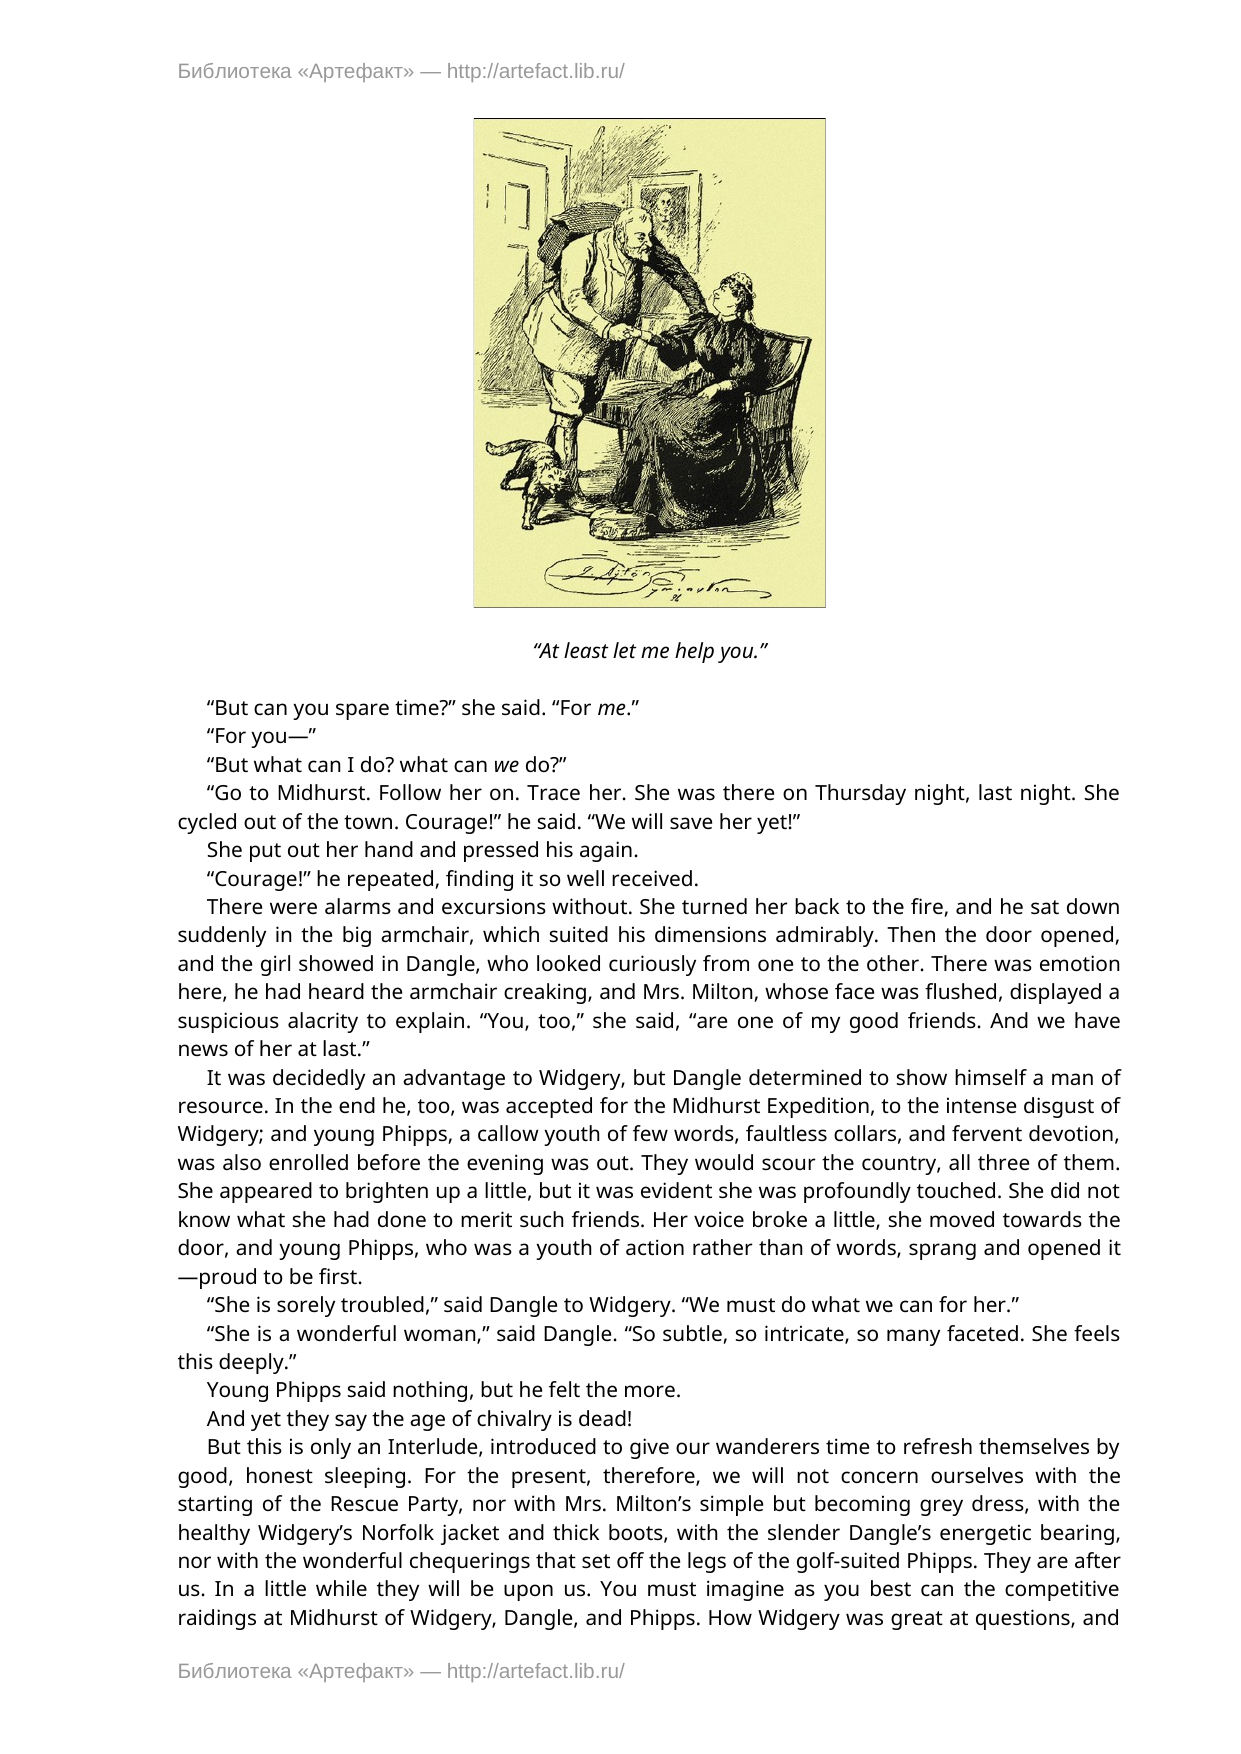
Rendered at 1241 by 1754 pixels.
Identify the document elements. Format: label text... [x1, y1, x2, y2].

picture [473, 118, 826, 608]
text Young Phipps said nothing, but he felt the more. [177, 1376, 1122, 1404]
text “At least let me help you.” [177, 636, 1122, 664]
text “She is sorely troubled,” said Dangle to Widgery. “We must do what we can for her.” [177, 1290, 1122, 1319]
text And yet they say the age of chivalry is dead! [177, 1404, 1122, 1432]
text “But can you spare time?” she said. “For me.” [177, 693, 1122, 721]
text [177, 1432, 1122, 1631]
text “Courage!” he repeated, finding it so well received. [177, 864, 1122, 892]
text “For you—” [177, 721, 1122, 750]
text “Go to Midhurst. Follow her on. Trace her. She was there on Thursday night, last night. She cycled out of the town. Courage!” he said. “We will save her yet!” [177, 778, 1122, 835]
text “But what can I do? what can we do?” [177, 750, 1122, 778]
text She put out her hand and pressed his again. [177, 835, 1122, 864]
text There were alarms and excursions without. She turned her back to the fire, and he sat down suddenly in the big armchair, which suited his dimensions admirably. Then the door opened, and the girl showed in Dangle, who looked curiously from one to the other. There was emotion here, he had heard the armchair creaking, and Mrs. Milton, whose face was flushed, displayed a suspicious alacrity to explain. “You, too,” she said, “are one of my good friends. And we have news of her at last.” [177, 892, 1122, 1063]
text “She is a wonderful woman,” said Dangle. “So subtle, so intricate, so many faceted. She feels this deeply.” [177, 1319, 1122, 1376]
text It was decidedly an advantage to Widgery, but Dangle determined to show himself a man of resource. In the end he, too, was accepted for the Midhurst Expedition, to the intense disgust of Widgery; and young Phipps, a callow youth of few words, faultless collars, and fervent devotion, was also enrolled before the evening was out. They would scour the country, all three of them. She appeared to brighten up a little, but it was evident she was profoundly touched. She did not know what she had done to merit such friends. Her voice broke a little, she moved towards the door, and young Phipps, who was a youth of action rather than of words, sprang and opened it—proud to be first. [177, 1063, 1122, 1290]
